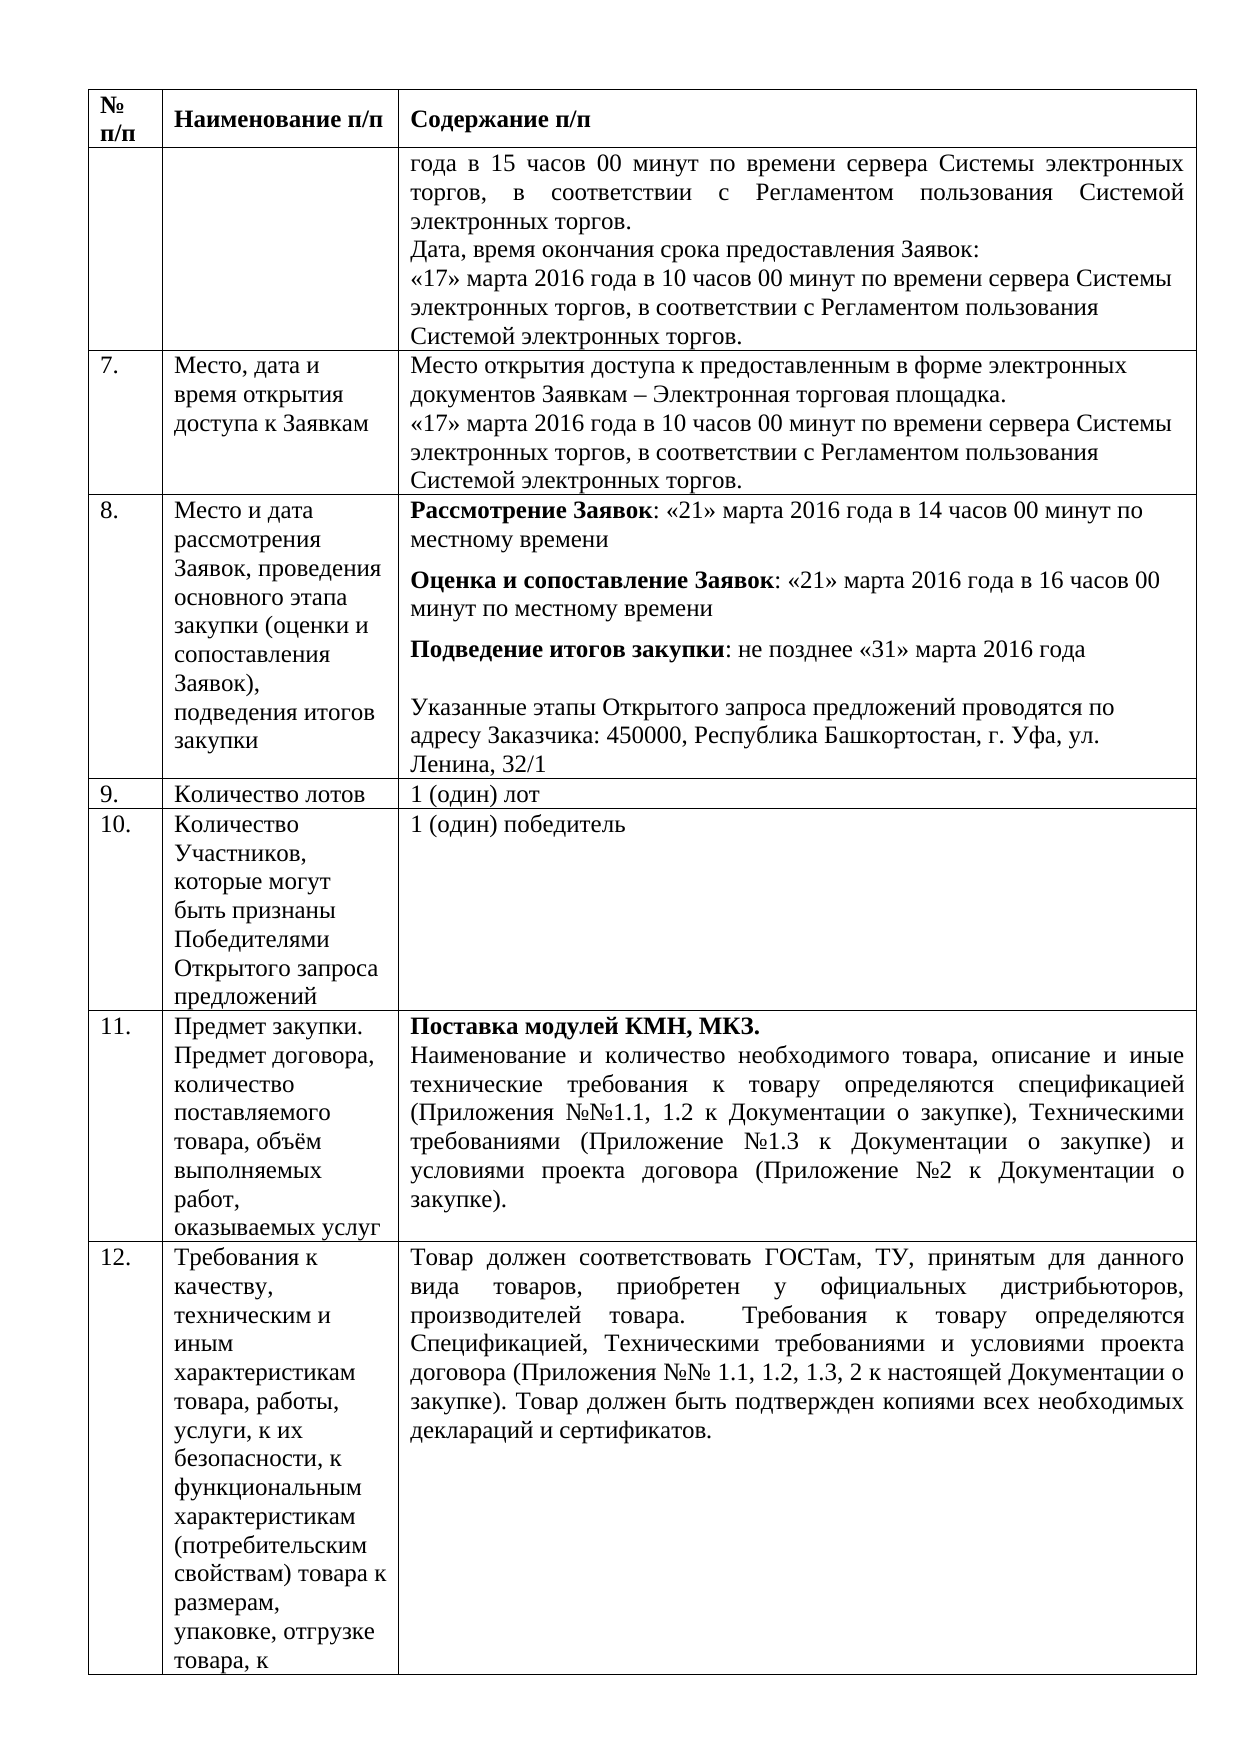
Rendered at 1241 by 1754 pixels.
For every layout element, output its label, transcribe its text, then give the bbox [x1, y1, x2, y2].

table_cell [89, 809, 162, 1010]
table_cell [89, 148, 162, 349]
table_cell [89, 779, 162, 808]
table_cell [163, 1242, 398, 1673]
table_cell [89, 351, 162, 494]
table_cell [399, 148, 1196, 349]
table_cell Количество лотов [163, 779, 398, 808]
table_cell Место и дата рассмотрения Заявок, проведения основного этапа закупки (оценки и сопоставления Заявок), подведения итогов закупки [163, 495, 398, 778]
table_cell 1 (один) победитель [399, 809, 1196, 1010]
table_cell [89, 1011, 162, 1241]
table_cell Место открытия доступа к предоставленным в форме электронных документов Заявкам – Электронная торговая площадка. «17» марта 2016 года в 10 часов 00 минут по времени сервера Системы электронных торгов, в соответствии с Регламентом пользования Системой электронных торгов. [399, 351, 1196, 494]
table_header № п/п [89, 90, 162, 147]
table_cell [163, 148, 398, 349]
table_cell Количество Участников, которые могут быть признаны Победителями Открытого запроса предложений [163, 809, 398, 1010]
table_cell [399, 1242, 1196, 1673]
table_cell [89, 1242, 162, 1673]
table_cell Место, дата и время открытия доступа к Заявкам [163, 351, 398, 494]
table_header Наименование п/п [163, 90, 398, 147]
table_cell Поставка модулей КМН, МКЗ. Наименование и количество необходимого товара, описание и иные технические требования к товару определяются спецификацией (Приложения №№1.1, 1.2 к Документации о закупке), Техническими требованиями (Приложение №1.3 к Документации о закупке) и условиями проекта договора (Приложение №2 к Документации о закупке). [399, 1011, 1196, 1241]
table_header Содержание п/п [399, 90, 1196, 147]
table_cell 1 (один) лот [399, 779, 1196, 808]
table_cell [89, 495, 162, 778]
table_cell Предмет закупки. Предмет договора, количество поставляемого товара, объём выполняемых работ, оказываемых услуг [163, 1011, 398, 1241]
table_cell Рассмотрение Заявок: «21» марта 2016 года в 14 часов 00 минут по местному времени Оценка и сопоставление Заявок: «21» марта 2016 года в 16 часов 00 минут по местному времени Подведение итогов закупки: не позднее «31» марта 2016 года Указанные этапы Открытого запроса предложений проводятся по адресу Заказчика: 450000, Республика Башкортостан, г. Уфа, ул. Ленина, 32/1 [399, 495, 1196, 778]
